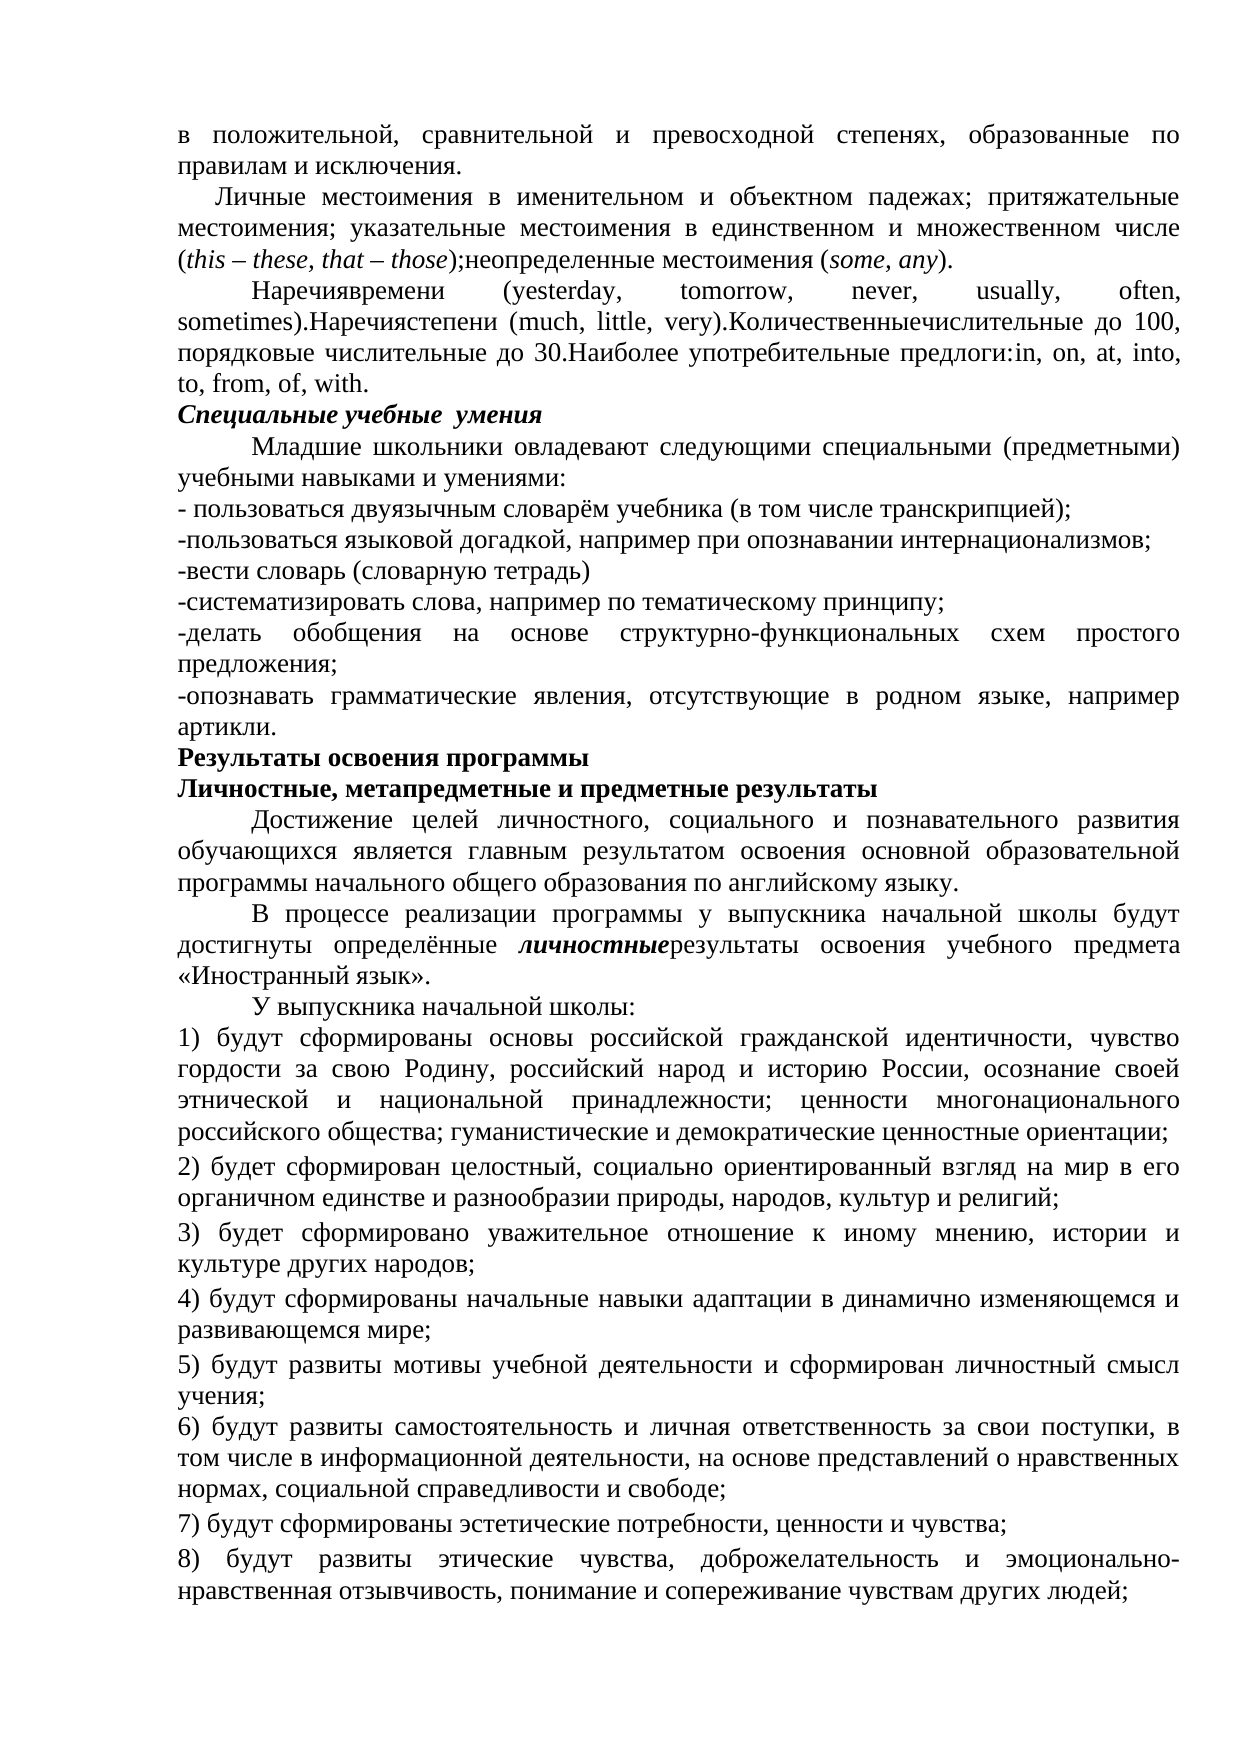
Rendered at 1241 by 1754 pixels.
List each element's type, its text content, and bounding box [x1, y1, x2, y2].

text -вести словарь (словарную тетрадь) [177, 554, 1181, 585]
text - пользоваться двуязычным словарём учебника (в том числе транскрипцией); [177, 492, 1181, 523]
text В процессе реализации программы у выпускника начальной школы будут достигнуты определённые личностныерезультаты освоения учебного предмета «Иностранный язык». [177, 897, 1181, 990]
text 1) будут сформированы основы российской гражданской идентичности, чувство гордости за свою Родину, российский народ и историю России, осознание своей этнической и национальной принадлежности; ценности многонационального российского общества; гуманистические и демократические ценностные ориентации; [177, 1021, 1181, 1146]
text 4) будут сформированы начальные навыки адаптации в динамично изменяющемся и развивающемся мире; [177, 1282, 1181, 1344]
text Достижение целей личностного, социального и познавательного развития обучающихся является главным результатом освоения основной образовательной программы начального общего образования по английскому языку. [177, 803, 1181, 897]
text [177, 118, 1181, 180]
text 6) будут развиты самостоятельность и личная ответственность за свои поступки, в том числе в информационной деятельности, на основе представлений о нравственных нормах, социальной справедливости и свободе; [177, 1410, 1181, 1503]
text -пользоваться языковой догадкой, например при опознавании интернационализмов; [177, 523, 1181, 554]
text -систематизировать слова, например по тематическому принципу; [177, 585, 1181, 616]
text Специальные учебные умения [177, 398, 1181, 429]
text -опознавать грамматические явления, отсутствующие в родном языке, например артикли. [177, 679, 1181, 741]
text 8) будут развиты этические чувства, доброжелательность и эмоционально-нравственная отзывчивость, понимание и сопереживание чувствам других людей; [177, 1543, 1181, 1605]
text 5) будут развиты мотивы учебной деятельности и сформирован личностный смысл учения; [177, 1348, 1181, 1410]
text 2) будет сформирован целостный, социально ориентированный взгляд на мир в его органичном единстве и разнообразии природы, народов, культур и религий; [177, 1150, 1181, 1212]
text 7) будут сформированы эстетические потребности, ценности и чувства; [177, 1507, 1181, 1539]
text У выпускника начальной школы: [177, 990, 1181, 1021]
text Личные местоимения в именительном и объектном падежах; притяжательные местоимения; указательные местоимения в единственном и множественном числе (this – these, that – those);неопределенные местоимения (some, any). [177, 180, 1181, 274]
text Результаты освоения программы [177, 741, 1181, 772]
text Наречиявремени (yesterday, tomorrow, never, usually, often, sometimes).Наречиястепени (much, little, very).Количественныечислительные до 100, порядковые числительные до 30.Наиболее употребительные предлоги:in, on, at, into, to, from, of, with. [177, 274, 1181, 398]
text -делать обобщения на основе структурно-функциональных схем простого предложения; [177, 616, 1181, 679]
text 3) будет сформировано уважительное отношение к иному мнению, истории и культуре других народов; [177, 1216, 1181, 1278]
text Личностные, метапредметные и предметные результаты [177, 772, 1181, 803]
text Младшие школьники овладевают следующими специальными (предметными) учебными навыками и умениями: [177, 429, 1181, 492]
